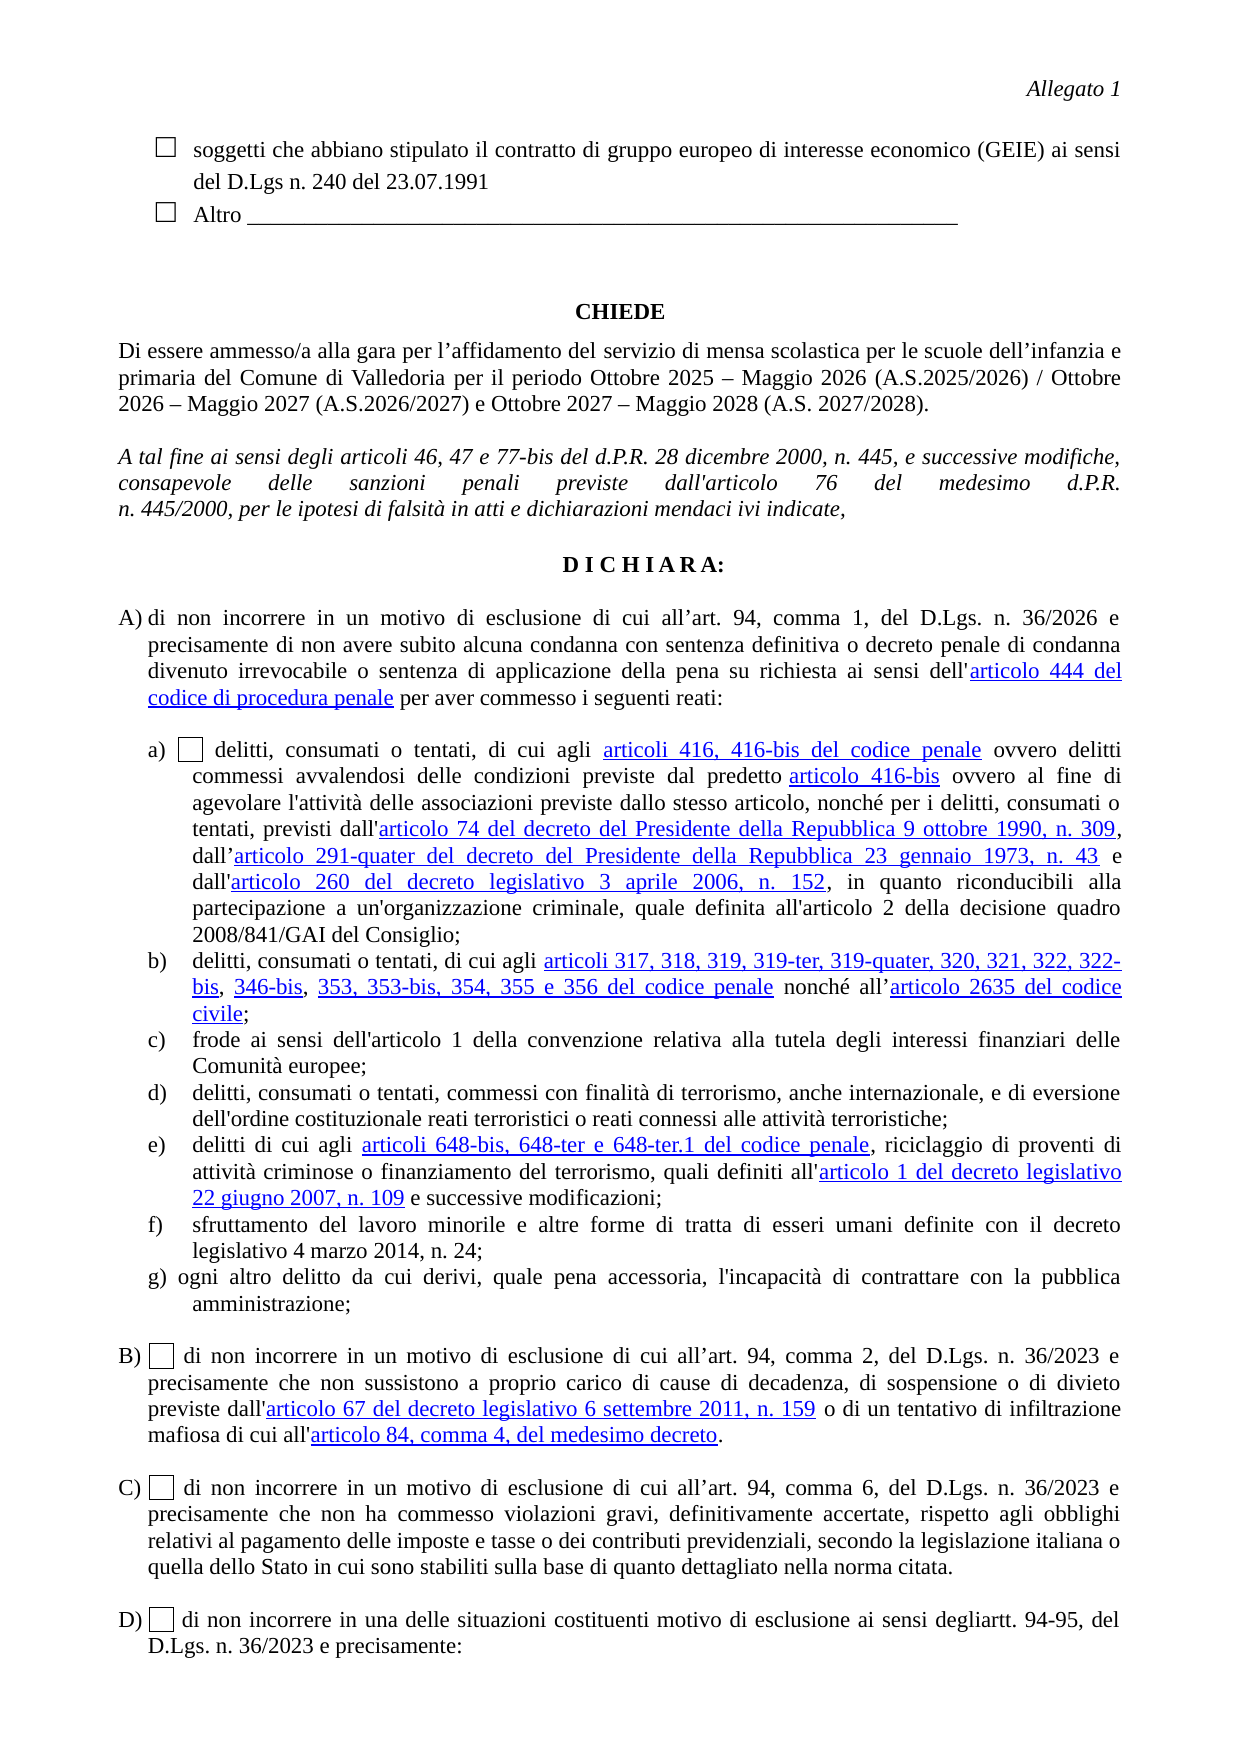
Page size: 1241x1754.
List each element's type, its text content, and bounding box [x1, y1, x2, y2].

text Di essere ammesso/a alla gara per l’affidamento del servizio di mensa scolastica per le scuole dell’infanzia e primaria del Comune di Valledoria per il periodo Ottobre 2025 – Maggio 2026 (A.S.2025/2026) / Ottobre 2026 – Maggio 2027 (A.S.2026/2027) e Ottobre 2027 – Maggio 2028 (A.S. 2027/2028). [118, 337, 1122, 416]
list di non incorrere in un motivo di esclusione di cui all’art. 94, comma 2, del D.Lgs. n. 36/2023 e precisamente che non sussistono a proprio carico di cause di decadenza, di sospensione o di divieto previste dall'articolo 67 del decreto legislativo 6 settembre 2011, n. 159 o di un tentativo di infiltrazione mafiosa di cui all'articolo 84, comma 4, del medesimo decreto. [118, 1342, 1122, 1448]
text a) delitti, consumati o tentati, di cui agli articoli 416, 416-bis del codice penale ovvero delitti commessi avvalendosi delle condizioni previste dal predetto articolo 416-bis ovvero al fine di agevolare l'attività delle associazioni previste dallo stesso articolo, nonché per i delitti, consumati o tentati, previsti dall'articolo 74 del decreto del Presidente della Repubblica 9 ottobre 1990, n. 309, dall’articolo 291-quater del decreto del Presidente della Repubblica 23 gennaio 1973, n. 43 e dall'articolo 260 del decreto legislativo 3 aprile 2006, n. 152, in quanto riconducibili alla partecipazione a un'organizzazione criminale, quale definita all'articolo 2 della decisione quadro 2008/841/GAI del Consiglio; [148, 736, 1122, 947]
text CHIEDE [118, 298, 1122, 324]
text g) ogni altro delitto da cui derivi, quale pena accessoria, l'incapacità di contrattare con la pubblica amministrazione; [148, 1263, 1122, 1316]
list di non incorrere in un motivo di esclusione di cui all’art. 94, comma 1, del D.Lgs. n. 36/2026 e precisamente di non avere subito alcuna condanna con sentenza definitiva o decreto penale di condanna divenuto irrevocabile o sentenza di applicazione della pena su richiesta ai sensi dell'articolo 444 del codice di procedura penale per aver commesso i seguenti reati: [118, 604, 1122, 710]
text D I C H I A R A: [162, 550, 1122, 578]
text f) sfruttamento del lavoro minorile e altre forme di tratta di esseri umani definite con il decreto legislativo 4 marzo 2014, n. 24; [148, 1211, 1122, 1263]
text b) delitti, consumati o tentati, di cui agli articoli 317, 318, 319, 319-ter, 319-quater, 320, 321, 322, 322-bis, 346-bis, 353, 353-bis, 354, 355 e 356 del codice penale nonché all’articolo 2635 del codice civile; [148, 947, 1122, 1026]
list di non incorrere in un motivo di esclusione di cui all’art. 94, comma 6, del D.Lgs. n. 36/2023 e precisamente che non ha commesso violazioni gravi, definitivamente accertate, rispetto agli obblighi relativi al pagamento delle imposte e tasse o dei contributi previdenziali, secondo la legislazione italiana o quella dello Stato in cui sono stabiliti sulla base di quanto dettagliato nella norma citata. [118, 1474, 1122, 1579]
text e) delitti di cui agli articoli 648-bis, 648-ter e 648-ter.1 del codice penale, riciclaggio di proventi di attività criminose o finanziamento del terrorismo, quali definiti all'articolo 1 del decreto legislativo 22 giugno 2007, n. 109 e successive modificazioni; [148, 1132, 1122, 1211]
list Altro ______________________________________________________________ [156, 194, 1122, 232]
list soggetti che abbiano stipulato il contratto di gruppo europeo di interesse economico (GEIE) ai sensi del D.Lgs n. 240 del 23.07.1991 [156, 130, 1122, 194]
list di non incorrere in una delle situazioni costituenti motivo di esclusione ai sensi degliartt. 94-95, del D.Lgs. n. 36/2023 e precisamente: [118, 1606, 1122, 1659]
text d) delitti, consumati o tentati, commessi con finalità di terrorismo, anche internazionale, e di eversione dell'ordine costituzionale reati terroristici o reati connessi alle attività terroristiche; [148, 1079, 1122, 1132]
text A tal fine ai sensi degli articoli 46, 47 e 77-bis del d.P.R. 28 dicembre 2000, n. 445, e successive modifiche, consapevole delle sanzioni penali previste dall'articolo 76 del medesimo d.P.R. n. 445/2000, per le ipotesi di falsità in atti e dichiarazioni mendaci ivi indicate, [118, 443, 1122, 522]
text c) frode ai sensi dell'articolo 1 della convenzione relativa alla tutela degli interessi finanziari delle Comunità europee; [148, 1026, 1122, 1079]
